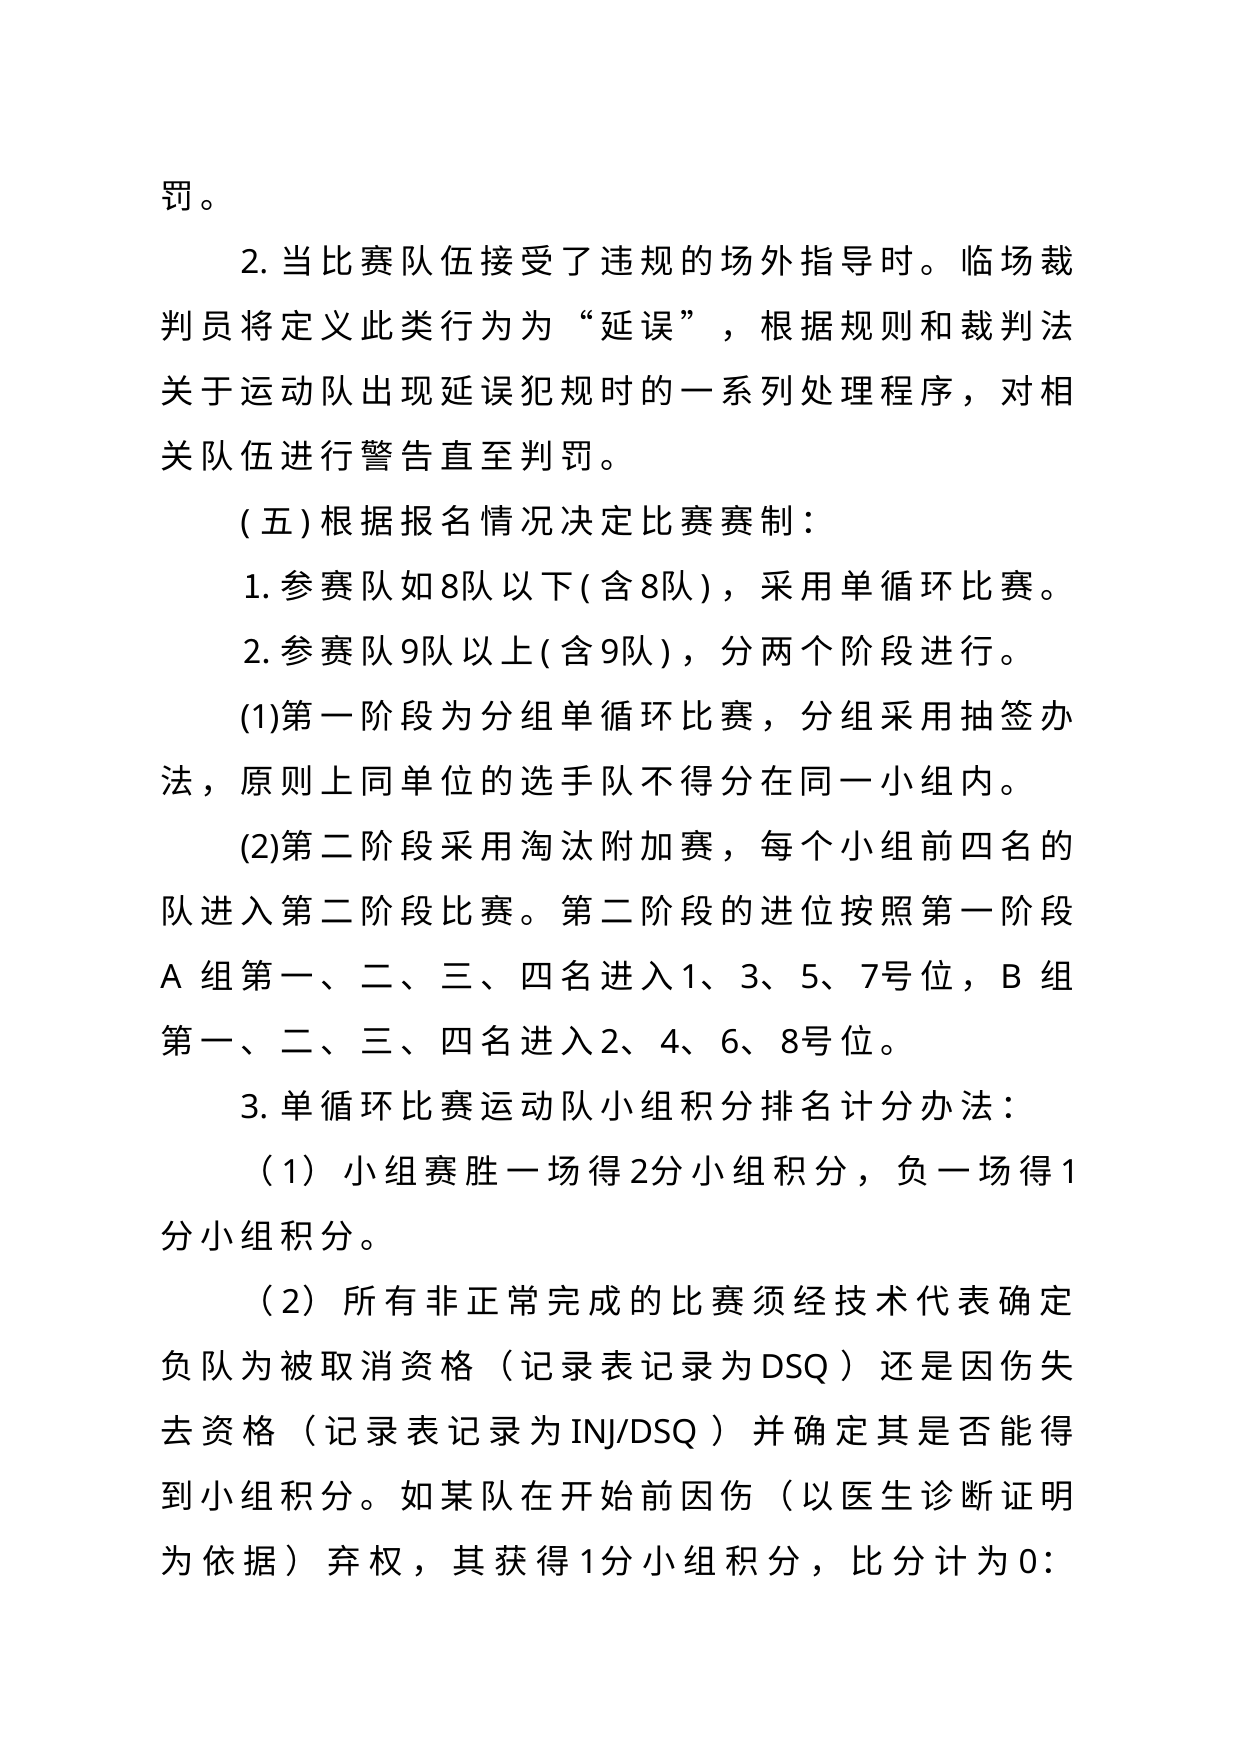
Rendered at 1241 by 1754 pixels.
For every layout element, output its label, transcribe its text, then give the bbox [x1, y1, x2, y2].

text (2)第二阶段采用淘汰附加赛，每个小组前四名的队进入第二阶段比赛。第二阶段的进位按照第一阶段A组第一、二、三、四名进入1、3、5、7号位，B组第一、二、三、四名进入2、4、6、8号位。 [160, 812, 1080, 1072]
text （1）小组赛胜一场得2分小组积分，负一场得1分小组积分。 [160, 1137, 1080, 1267]
text (1)第一阶段为分组单循环比赛，分组采用抽签办法，原则上同单位的选手队不得分在同一小组内。 [160, 682, 1080, 812]
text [160, 162, 1080, 227]
text 2.当比赛队伍接受了违规的场外指导时。临场裁判员将定义此类行为为“延误”，根据规则和裁判法关于运动队出现延误犯规时的一系列处理程序，对相关队伍进行警告直至判罚。 [160, 227, 1080, 487]
text (五)根据报名情况决定比赛赛制： [160, 487, 1080, 552]
text ⒉参赛队9队以上(含9队)，分两个阶段进行。 [160, 617, 1080, 682]
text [160, 1267, 1080, 1592]
text 3.单循环比赛运动队小组积分排名计分办法： [160, 1072, 1080, 1137]
text ⒈参赛队如8队以下(含8队)，采用单循环比赛。 [160, 552, 1080, 617]
